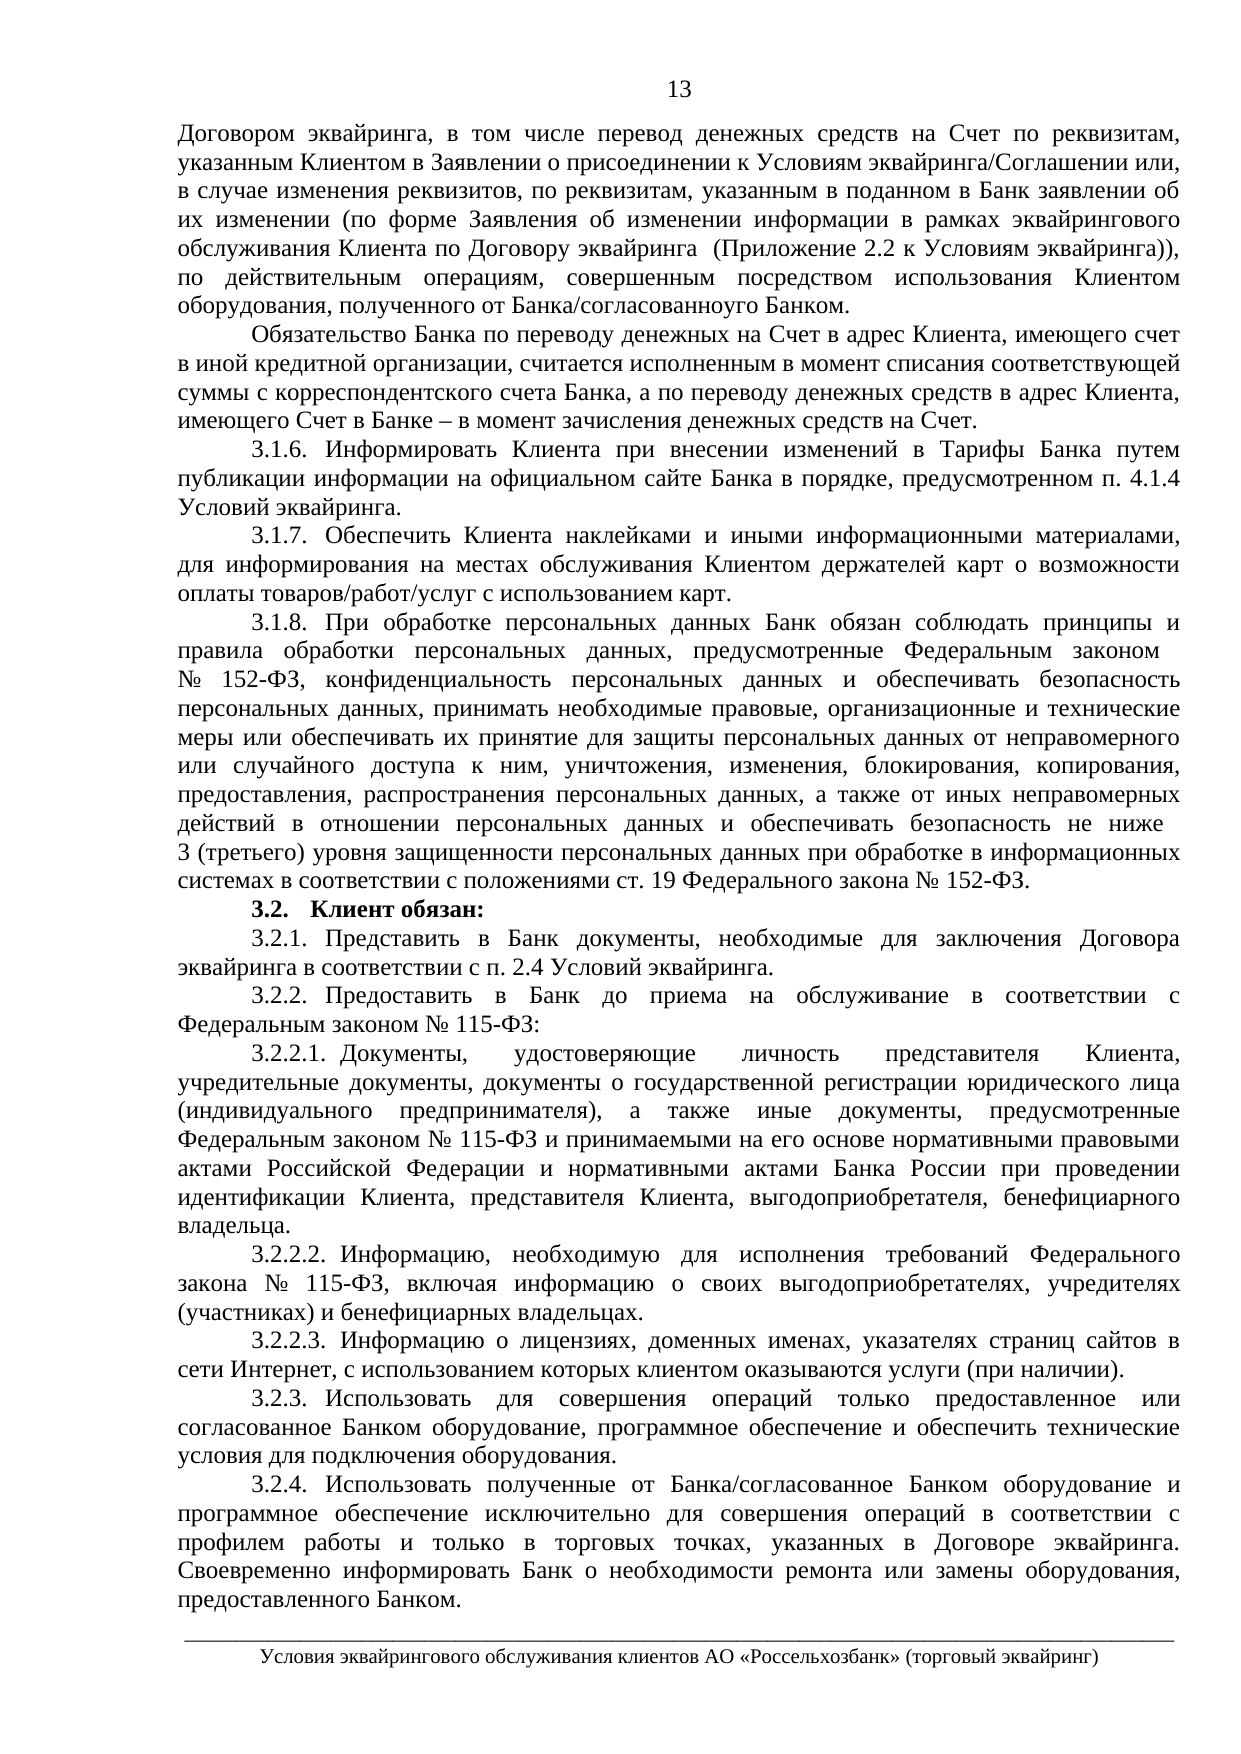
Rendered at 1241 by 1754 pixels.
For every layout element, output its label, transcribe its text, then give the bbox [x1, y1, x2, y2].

subtitle При обработке персональных данных Банк обязан соблюдать принципы и правила обработки персональных данных, предусмотренные Федеральным законом № 152-ФЗ, конфиденциальность персональных данных и обеспечивать безопасность персональных данных, принимать необходимые правовые, организационные и технические меры или обеспечивать их принятие для защиты персональных данных от неправомерного или случайного доступа к ним, уничтожения, изменения, блокирования, копирования, предоставления, распространения персональных данных, а также от иных неправомерных действий в отношении персональных данных и обеспечивать безопасность не ниже 3 (третьего) уровня защищенности персональных данных при обработке в информационных системах в соответствии с положениями ст. 19 Федерального закона № 152-ФЗ. [177, 607, 1181, 894]
subtitle Использовать для совершения операций только предоставленное или согласованное Банком оборудование, программное обеспечение и обеспечить технические условия для подключения оборудования. [177, 1383, 1181, 1469]
subtitle Использовать полученные от Банка/согласованное Банком оборудование и программное обеспечение исключительно для совершения операций в соответствии с профилем работы и только в торговых точках, указанных в Договоре эквайринга. Своевременно информировать Банк о необходимости ремонта или замены оборудования, предоставленного Банком. [177, 1469, 1181, 1613]
subtitle Информацию, необходимую для исполнения требований Федерального закона № 115-ФЗ, включая информацию о своих выгодоприобретателях, учредителях (участниках) и бенефициарных владельцах. [177, 1239, 1181, 1326]
subtitle Обеспечить Клиента наклейками и иными информационными материалами, для информирования на местах обслуживания Клиентом держателей карт о возможности оплаты товаров/работ/услуг с использованием карт. [177, 521, 1181, 607]
subtitle Обязательство Банка по переводу денежных на Счет в адрес Клиента, имеющего счет в иной кредитной организации, считается исполненным в момент списания соответствующей суммы с корреспондентского счета Банка, а по переводу денежных средств в адрес Клиента, имеющего Счет в Банке – в момент зачисления денежных средств на Счет. [177, 319, 1181, 434]
subtitle Информировать Клиента при внесении изменений в Тарифы Банка путем публикации информации на официальном сайте Банка в порядке, предусмотренном п. 4.1.4 Условий эквайринга. [177, 434, 1181, 521]
subtitle Информацию о лицензиях, доменных именах, указателях страниц сайтов в сети Интернет, с использованием которых клиентом оказываются услуги (при наличии). [177, 1326, 1181, 1383]
subtitle Клиент обязан: [177, 894, 1181, 923]
subtitle Документы, удостоверяющие личность представителя Клиента, учредительные документы, документы о государственной регистрации юридического лица (индивидуального предпринимателя), а также иные документы, предусмотренные Федеральным законом № 115-ФЗ и принимаемыми на его основе нормативными правовыми актами Российской Федерации и нормативными актами Банка России при проведении идентификации Клиента, представителя Клиента, выгодоприобретателя, бенефициарного владельца. [177, 1038, 1181, 1239]
subtitle Предоставить в Банк до приема на обслуживание в соответствии с Федеральным законом № 115-ФЗ: [177, 981, 1181, 1038]
subtitle Представить в Банк документы, необходимые для заключения Договора эквайринга в соответствии с п. 2.4 Условий эквайринга. [177, 923, 1181, 981]
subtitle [177, 118, 1181, 319]
